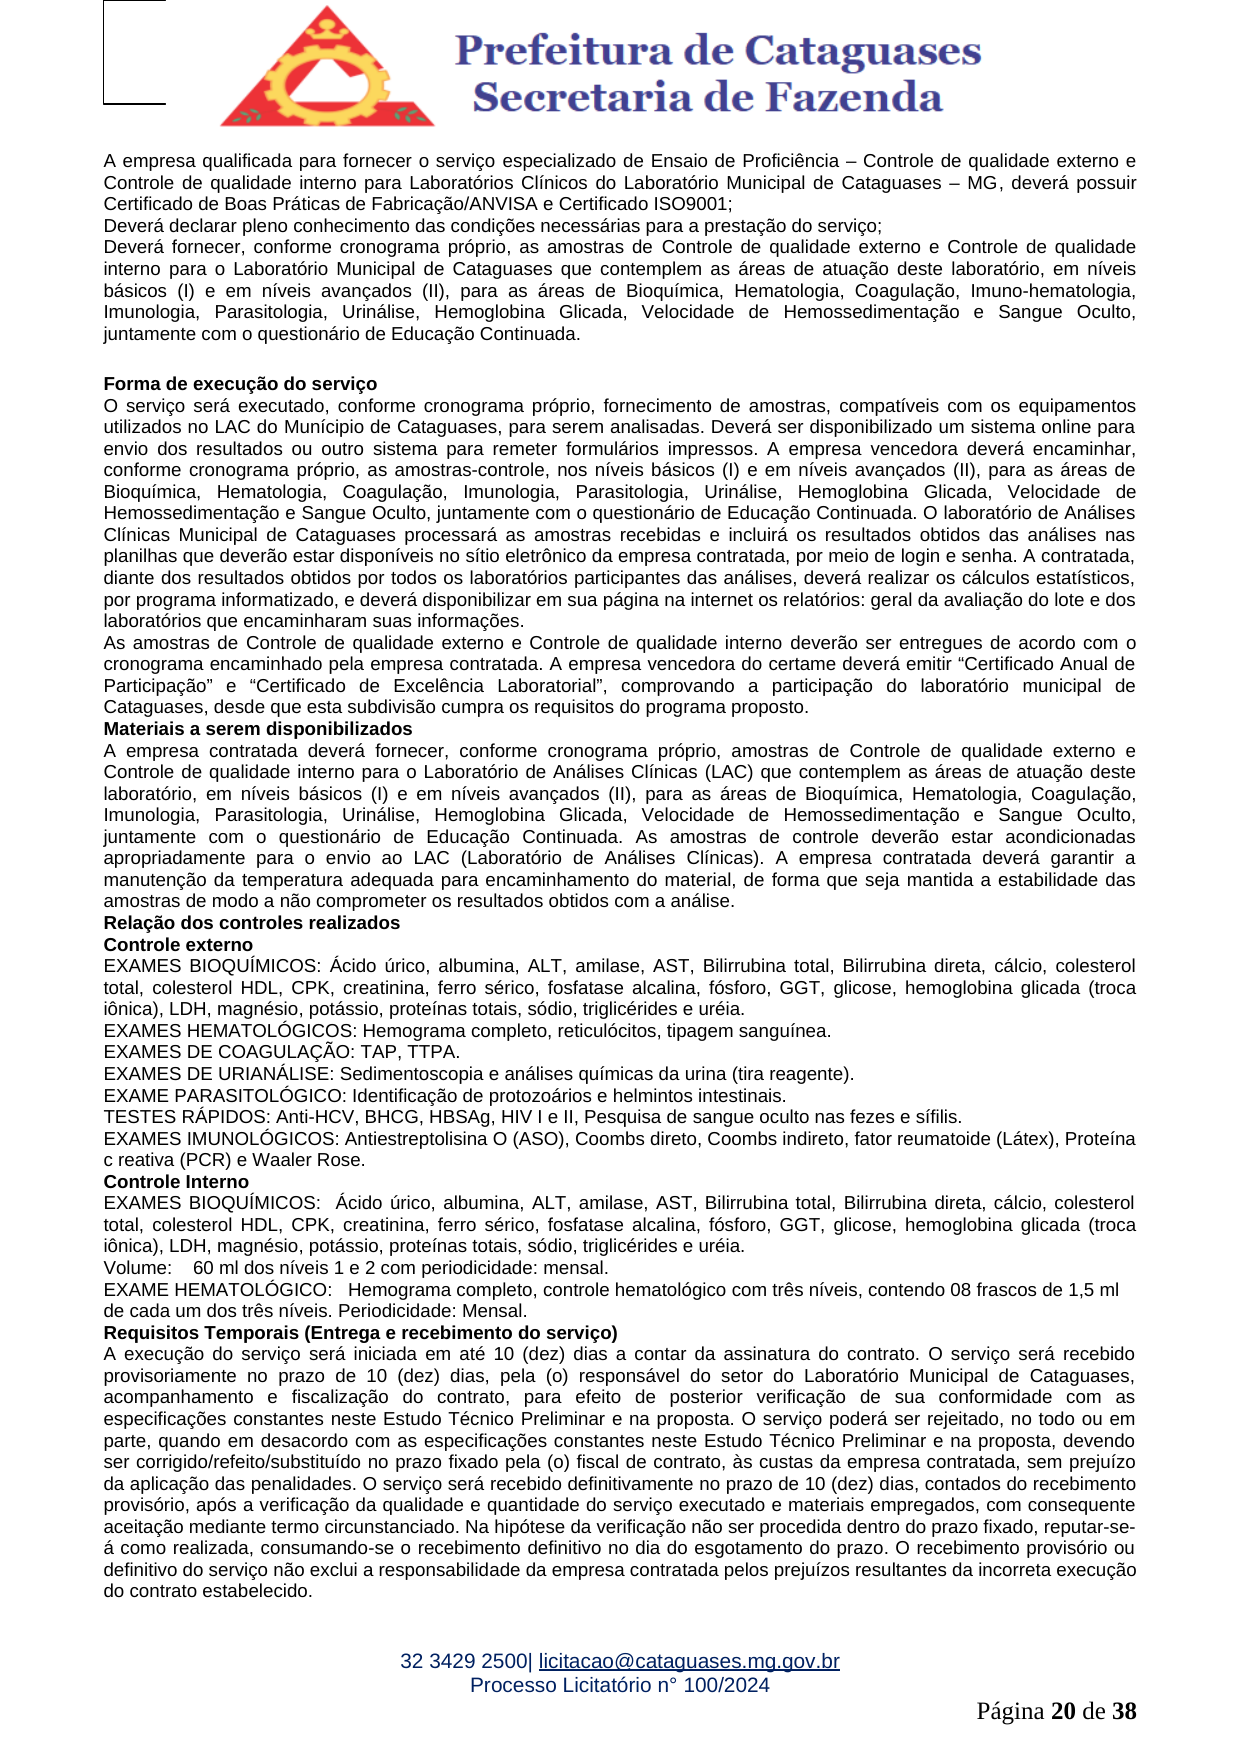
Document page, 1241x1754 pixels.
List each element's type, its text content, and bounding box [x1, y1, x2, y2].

text A empresa qualificada para fornecer o serviço especializado de Ensaio de Proficiência – Controle de qualidade externo e Controle de qualidade interno para Laboratórios Clínicos do Laboratório Municipal de Cataguases – MG, deverá possuir Certificado de Boas Práticas de Fabricação/ANVISA e Certificado ISO9001; [103, 150, 1137, 215]
text Deverá declarar pleno conhecimento das condições necessárias para a prestação do serviço; [103, 215, 1137, 236]
text A execução do serviço será iniciada em até 10 (dez) dias a contar da assinatura do contrato. O serviço será recebido provisoriamente no prazo de 10 (dez) dias, pela (o) responsável do setor do Laboratório Municipal de Cataguases, acompanhamento e fiscalização do contrato, para efeito de posterior verificação de sua conformidade com as especificações constantes neste Estudo Técnico Preliminar e na proposta. O serviço poderá ser rejeitado, no todo ou em parte, quando em desacordo com as especificações constantes neste Estudo Técnico Preliminar e na proposta, devendo ser corrigido/refeito/substituído no prazo fixado pela (o) fiscal de contrato, às custas da empresa contratada, sem prejuízo da aplicação das penalidades. O serviço será recebido definitivamente no prazo de 10 (dez) dias, contados do recebimento provisório, após a verificação da qualidade e quantidade do serviço executado e materiais empregados, com consequente aceitação mediante termo circunstanciado. Na hipótese da verificação não ser procedida dentro do prazo fixado, reputar-se-á como realizada, consumando-se o recebimento definitivo no dia do esgotamento do prazo. O recebimento provisório ou definitivo do serviço não exclui a responsabilidade da empresa contratada pelos prejuízos resultantes da incorreta execução do contrato estabelecido. [103, 1343, 1137, 1602]
picture [165, 0, 1075, 148]
text Controle Interno [103, 1171, 1137, 1192]
text Controle externo [103, 933, 1137, 955]
text EXAMES IMUNOLÓGICOS: Antiestreptolisina O (ASO), Coombs direto, Coombs indireto, fator reumatoide (Látex), Proteína c reativa (PCR) e Waaler Rose. [103, 1127, 1137, 1171]
text Materiais a serem disponibilizados [103, 718, 1137, 739]
text As amostras de Controle de qualidade externo e Controle de qualidade interno deverão ser entregues de acordo com o cronograma encaminhado pela empresa contratada. A empresa vencedora do certame deverá emitir “Certificado Anual de Participação” e “Certificado de Excelência Laboratorial”, comprovando a participação do laboratório municipal de Cataguases, desde que esta subdivisão cumpra os requisitos do programa proposto. [103, 632, 1137, 718]
text EXAME HEMATOLÓGICO: Hemograma completo, controle hematológico com três níveis, contendo 08 frascos de 1,5 ml de cada um dos três níveis. Periodicidade: Mensal. [103, 1278, 1137, 1322]
text A empresa contratada deverá fornecer, conforme cronograma próprio, amostras de Controle de qualidade externo e Controle de qualidade interno para o Laboratório de Análises Clínicas (LAC) que contemplem as áreas de atuação deste laboratório, em níveis básicos (I) e em níveis avançados (II), para as áreas de Bioquímica, Hematologia, Coagulação, Imunologia, Parasitologia, Urinálise, Hemoglobina Glicada, Velocidade de Hemossedimentação e Sangue Oculto, juntamente com o questionário de Educação Continuada. As amostras de controle deverão estar acondicionadas apropriadamente para o envio ao LAC (Laboratório de Análises Clínicas). A empresa contratada deverá garantir a manutenção da temperatura adequada para encaminhamento do material, de forma que seja mantida a estabilidade das amostras de modo a não comprometer os resultados obtidos com a análise. [103, 739, 1137, 912]
text EXAME PARASITOLÓGICO: Identificação de protozoários e helmintos intestinais. [103, 1084, 1137, 1106]
text EXAMES DE URIANÁLISE: Sedimentoscopia e análises químicas da urina (tira reagente). [103, 1063, 1137, 1084]
text EXAMES HEMATOLÓGICOS: Hemograma completo, reticulócitos, tipagem sanguínea. [103, 1020, 1137, 1041]
text EXAMES BIOQUÍMICOS: Ácido úrico, albumina, ALT, amilase, AST, Bilirrubina total, Bilirrubina direta, cálcio, colesterol total, colesterol HDL, CPK, creatinina, ferro sérico, fosfatase alcalina, fósforo, GGT, glicose, hemoglobina glicada (troca iônica), LDH, magnésio, potássio, proteínas totais, sódio, triglicérides e uréia. [103, 1192, 1137, 1257]
text Deverá fornecer, conforme cronograma próprio, as amostras de Controle de qualidade externo e Controle de qualidade interno para o Laboratório Municipal de Cataguases que contemplem as áreas de atuação deste laboratório, em níveis básicos (I) e em níveis avançados (II), para as áreas de Bioquímica, Hematologia, Coagulação, Imuno-hematologia, Imunologia, Parasitologia, Urinálise, Hemoglobina Glicada, Velocidade de Hemossedimentação e Sangue Oculto, juntamente com o questionário de Educação Continuada. [103, 236, 1137, 373]
text TESTES RÁPIDOS: Anti-HCV, BHCG, HBSAg, HIV I e II, Pesquisa de sangue oculto nas fezes e sífilis. [103, 1106, 1137, 1127]
text Requisitos Temporais (Entrega e recebimento do serviço) [103, 1322, 1137, 1343]
text Forma de execução do serviço [103, 373, 1137, 394]
text Volume: 60 ml dos níveis 1 e 2 com periodicidade: mensal. [103, 1257, 1137, 1278]
text O serviço será executado, conforme cronograma próprio, fornecimento de amostras, compatíveis com os equipamentos utilizados no LAC do Munícipio de Cataguases, para serem analisadas. Deverá ser disponibilizado um sistema online para envio dos resultados ou outro sistema para remeter formulários impressos. A empresa vencedora deverá encaminhar, conforme cronograma próprio, as amostras-controle, nos níveis básicos (I) e em níveis avançados (II), para as áreas de Bioquímica, Hematologia, Coagulação, Imunologia, Parasitologia, Urinálise, Hemoglobina Glicada, Velocidade de Hemossedimentação e Sangue Oculto, juntamente com o questionário de Educação Continuada. O laboratório de Análises Clínicas Municipal de Cataguases processará as amostras recebidas e incluirá os resultados obtidos das análises nas planilhas que deverão estar disponíveis no sítio eletrônico da empresa contratada, por meio de login e senha. A contratada, diante dos resultados obtidos por todos os laboratórios participantes das análises, deverá realizar os cálculos estatísticos, por programa informatizado, e deverá disponibilizar em sua página na internet os relatórios: geral da avaliação do lote e dos laboratórios que encaminharam suas informações. [103, 394, 1137, 632]
text EXAMES DE COAGULAÇÃO: TAP, TTPA. [103, 1041, 1137, 1063]
text EXAMES BIOQUÍMICOS: Ácido úrico, albumina, ALT, amilase, AST, Bilirrubina total, Bilirrubina direta, cálcio, colesterol total, colesterol HDL, CPK, creatinina, ferro sérico, fosfatase alcalina, fósforo, GGT, glicose, hemoglobina glicada (troca iônica), LDH, magnésio, potássio, proteínas totais, sódio, triglicérides e uréia. [103, 955, 1137, 1020]
text Relação dos controles realizados [103, 912, 1137, 933]
